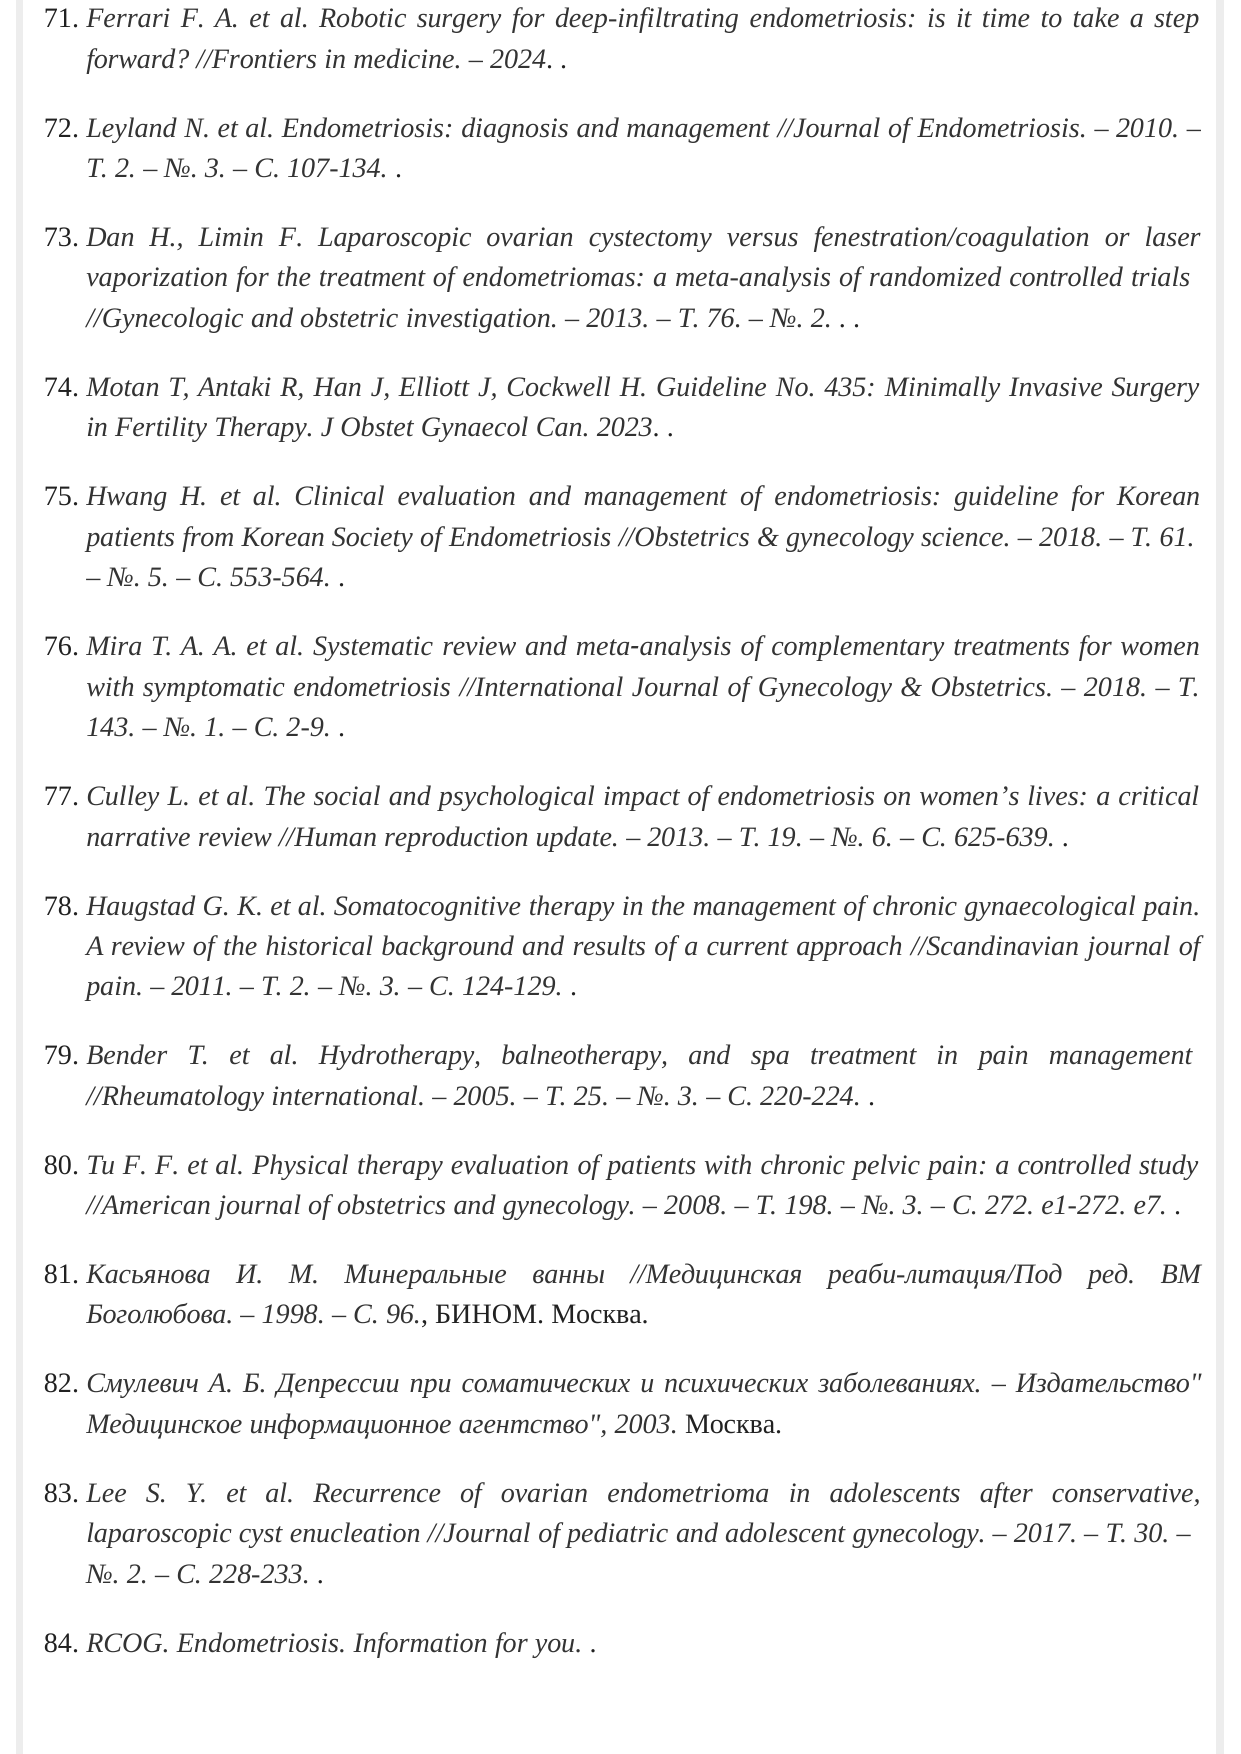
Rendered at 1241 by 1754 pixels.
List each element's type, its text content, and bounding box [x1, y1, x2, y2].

text //Rheumatology international. – 2005. – Т. 25. – №. 3. – С. 220-224. . [86, 1079, 1236, 1111]
list Касьянова И. М. Минеральные ванны //Медицинская реаби-литация/Под ред. ВМ Боголюбова. – 1998. – С. 96., БИНОМ. Москва. [44, 1257, 1201, 1330]
list Lee S. Y. et al. Recurrence of ovarian endometrioma in adolescents after conservative, laparoscopic cyst enucleation //Journal of pediatric and adolescent gynecology. – 2017. – Т. 30. – [44, 1476, 1201, 1548]
text – №. 5. – С. 553-564. . [86, 560, 1236, 593]
text //American journal of obstetrics and gynecology. – 2008. – Т. 198. – №. 3. – С. 272. e1-272. e7. . [86, 1188, 1236, 1221]
list Motan T, Antaki R, Han J, Elliott J, Cockwell H. Guideline No. 435: Minimally Invasive Surgery in Fertility Therapy. J Obstet Gynaecol Can. 2023. . [44, 370, 1200, 443]
list Mira T. A. A. et al. Systematic review and meta‐analysis of complementary treatments for women with symptomatic endometriosis //International Journal of Gynecology & Obstetrics. – 2018. – Т. 143. – №. 1. – С. 2-9. . [44, 623, 1201, 745]
list Culley L. et al. The social and psychological impact of endometriosis on women’s lives: a critical narrative review //Human reproduction update. – 2013. – Т. 19. – №. 6. – С. 625-639. . [44, 779, 1200, 852]
list Hwang H. et al. Clinical evaluation and management of endometriosis: guideline for Korean patients from Korean Society of Endometriosis //Obstetrics & gynecology science. – 2018. – Т. 61. [44, 479, 1201, 552]
text №. 2. – С. 228-233. . [86, 1557, 1236, 1589]
list Ferrari F. A. et al. Robotic surgery for deep-infiltrating endometriosis: is it time to take a step forward? //Frontiers in medicine. – 2024. . [44, 1, 1200, 74]
text //Gynecologic and obstetric investigation. – 2013. – Т. 76. – №. 2. . . [86, 301, 1236, 333]
list RCOG. Endometriosis. Information for you. . [44, 1626, 1236, 1658]
list Dan H., Limin F. Laparoscopic ovarian cystectomy versus fenestration/coagulation or laser vaporization for the treatment of endometriomas: a meta-analysis of randomized controlled trials [44, 220, 1201, 293]
list Haugstad G. K. et al. Somatocognitive therapy in the management of chronic gynaecological pain. A review of the historical background and results of a current approach //Scandinavian journal of pain. – 2011. – Т. 2. – №. 3. – С. 124-129. . [44, 888, 1201, 1002]
list Смулевич А. Б. Депрессии при соматических и психических заболеваниях. – Издательство" Медицинское информационное агентство", 2003. Москва. [44, 1366, 1201, 1439]
list Leyland N. et al. Endometriosis: diagnosis and management //Journal of Endometriosis. – 2010. – Т. 2. – №. 3. – С. 107-134. . [44, 111, 1201, 183]
list Bender T. et al. Hydrotherapy, balneotherapy, and spa treatment in pain management [44, 1038, 1236, 1071]
list Tu F. F. et al. Physical therapy evaluation of patients with chronic pelvic pain: a controlled study [44, 1148, 1236, 1180]
